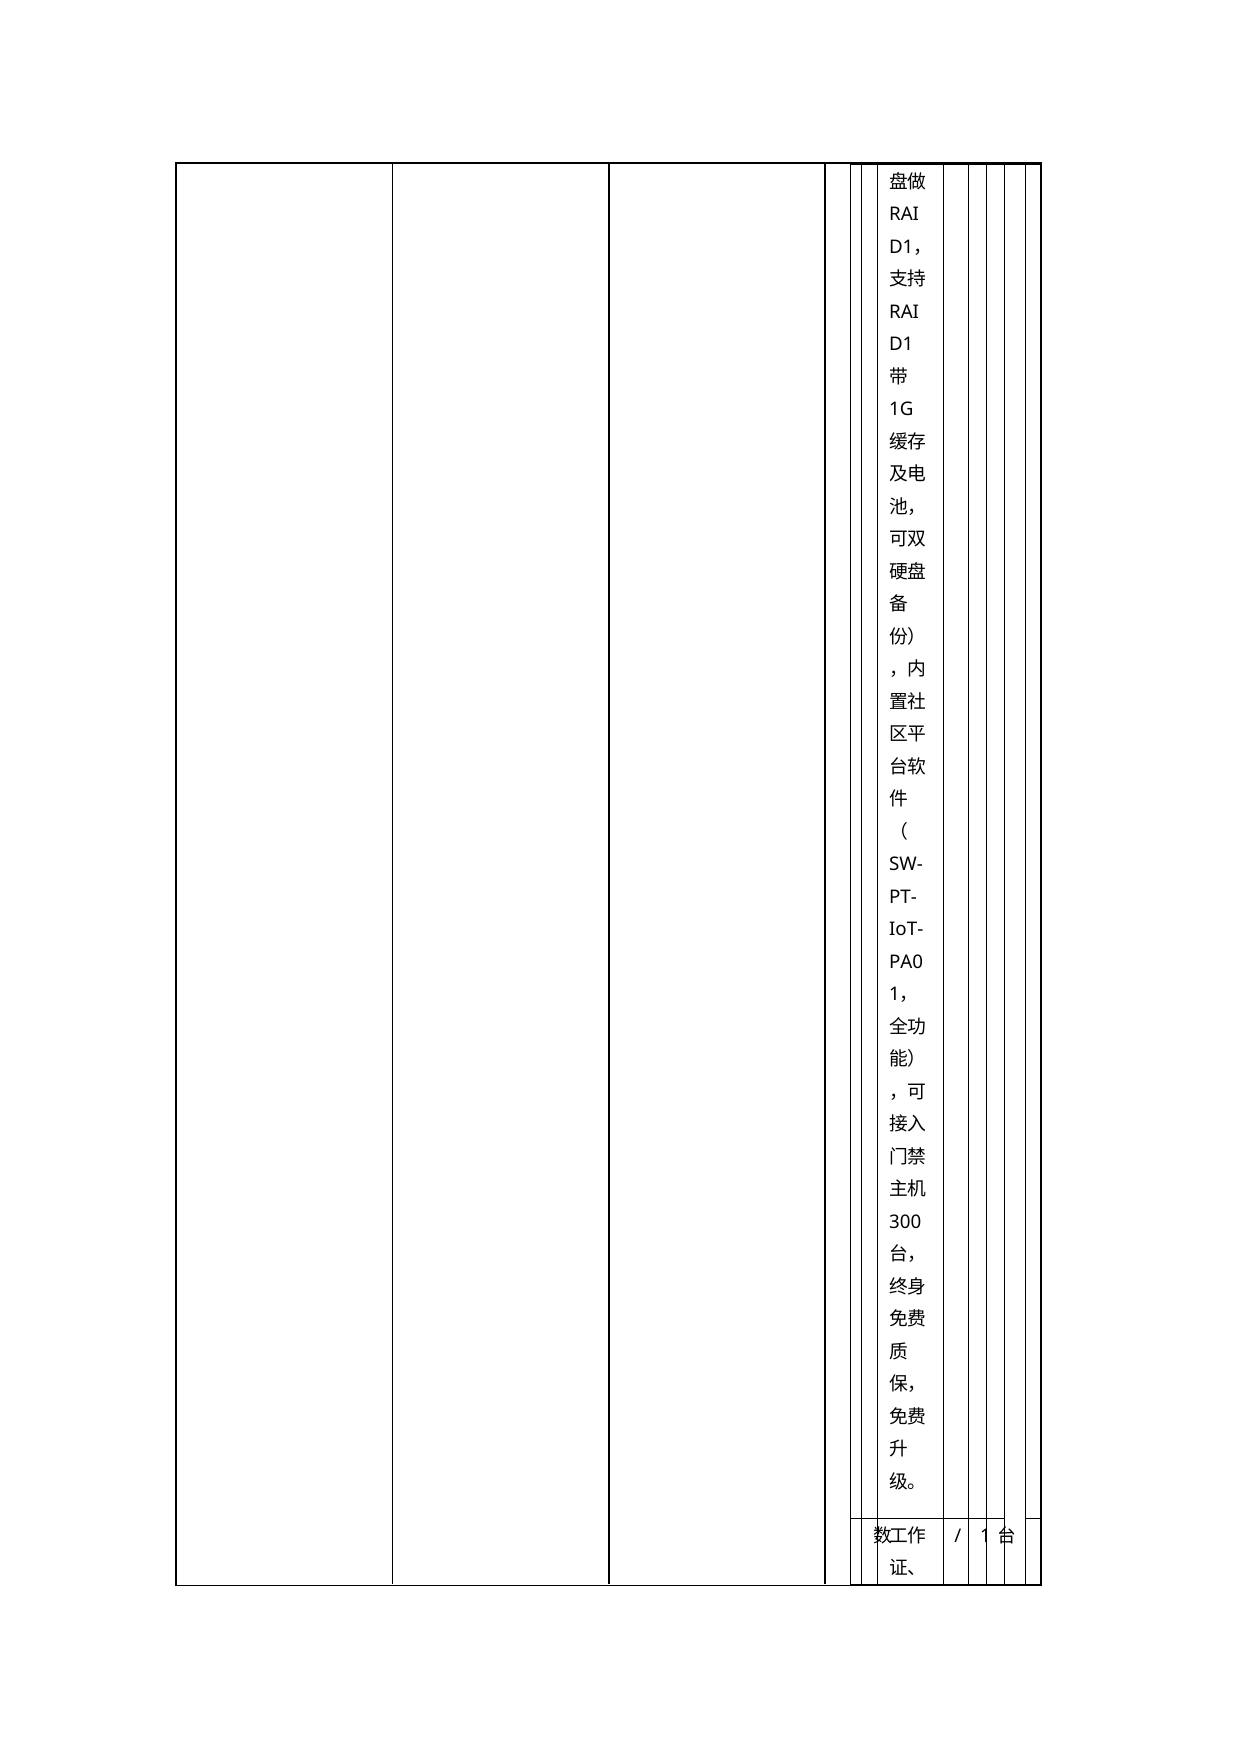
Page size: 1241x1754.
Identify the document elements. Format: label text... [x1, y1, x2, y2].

table_cell 1 [393, 164, 608, 1584]
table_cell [862, 165, 877, 1518]
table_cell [987, 165, 1004, 1518]
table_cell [944, 165, 968, 1518]
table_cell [878, 165, 943, 1518]
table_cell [878, 1519, 943, 1584]
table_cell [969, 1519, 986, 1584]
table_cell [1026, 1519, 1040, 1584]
table_cell [177, 164, 392, 1584]
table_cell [851, 165, 861, 1518]
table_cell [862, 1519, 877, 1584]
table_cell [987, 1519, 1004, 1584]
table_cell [1026, 165, 1040, 1518]
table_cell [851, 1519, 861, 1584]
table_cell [1005, 165, 1025, 1584]
table_cell [610, 164, 824, 1584]
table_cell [826, 164, 850, 1584]
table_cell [969, 165, 986, 1518]
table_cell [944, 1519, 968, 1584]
